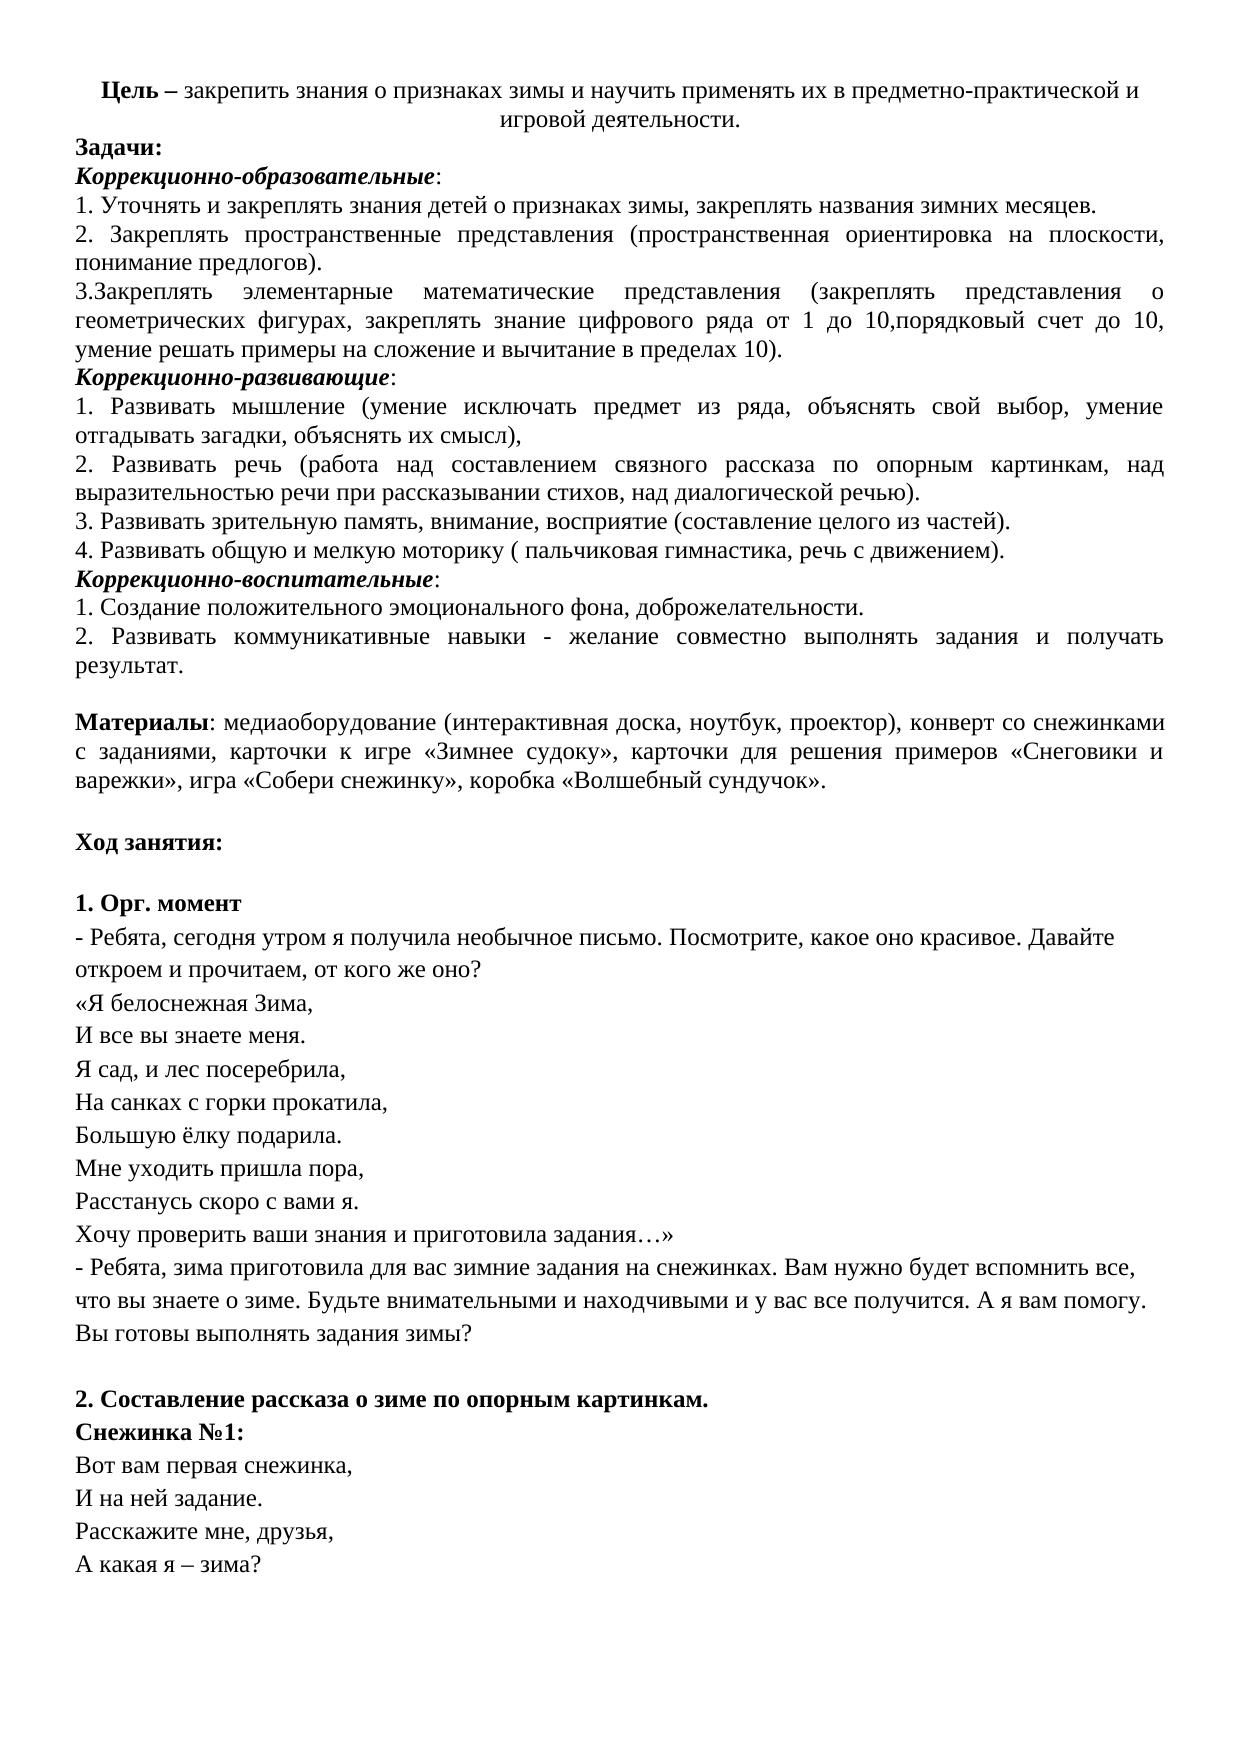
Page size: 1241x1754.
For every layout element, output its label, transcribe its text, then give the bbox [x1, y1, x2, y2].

text Материалы: медиаоборудование (интерактивная доска, ноутбук, проектор), конверт со снежинками с заданиями, карточки к игре «Зимнее судоку», карточки для решения примеров «Снеговики и варежки», игра «Собери снежинку», коробка «Волшебный сундучок». [75, 707, 1165, 794]
text «Я белоснежная Зима, И все вы знаете меня. Я сад, и лес посеребрила, На санках с горки прокатила, Большую ёлку подарила. [75, 988, 1165, 1148]
text Снежинка №1: [75, 1417, 1165, 1446]
text Вы готовы выполнять задания зимы? [75, 1318, 1165, 1347]
text - Ребята, сегодня утром я получила необычное письмо. Посмотрите, какое оно красивое. Давайте откроем и прочитаем, от кого же оно? [75, 922, 1165, 983]
text Коррекционно-образовательные: [75, 161, 1165, 190]
text 3. Развивать зрительную память, внимание, восприятие (составление целого из частей). [75, 506, 1165, 535]
text 2. Составление рассказа о зиме по опорным картинкам. [75, 1384, 1165, 1413]
text - Ребята, зима приготовила для вас зимние задания на снежинках. Вам нужно будет вспомнить все, что вы знаете о зиме. Будьте внимательными и находчивыми и у вас все получится. А я вам помогу. [75, 1252, 1165, 1313]
text 1. Орг. момент [75, 888, 1165, 917]
text Задачи: [75, 132, 1165, 161]
text 1. Развивать мышление (умение исключать предмет из ряда, объяснять свой выбор, умение отгадывать загадки, объяснять их смысл), [75, 391, 1165, 449]
text Коррекционно-воспитательные: [75, 564, 1165, 592]
text 2. Развивать речь (работа над составлением связного рассказа по опорным картинкам, над выразительностью речи при рассказывании стихов, над диалогической речью). [75, 449, 1165, 506]
text 4. Развивать общую и мелкую моторику ( пальчиковая гимнастика, речь с движением). [75, 535, 1165, 564]
text 2. Развивать коммуникативные навыки - желание совместно выполнять задания и получать результат. [75, 621, 1165, 679]
text Вот вам первая снежинка, И на ней задание. Расскажите мне, друзья, А какая я – зима? [75, 1450, 1165, 1578]
text 1. Уточнять и закреплять знания детей о признаках зимы, закреплять названия зимних месяцев. [75, 190, 1165, 219]
text 1. Создание положительного эмоционального фона, доброжелательности. [75, 592, 1165, 621]
text Коррекционно-развивающие: [75, 362, 1165, 391]
text 2. Закреплять пространственные представления (пространственная ориентировка на плоскости, понимание предлогов). [75, 219, 1165, 276]
text Ход занятия: [75, 827, 1165, 856]
text Мне уходить пришла пора, [75, 1153, 1165, 1181]
text 3.Закреплять элементарные математические представления (закреплять представления о геометрических фигурах, закреплять знание цифрового ряда от 1 до 10,порядковый счет до 10, умение решать примеры на сложение и вычитание в пределах 10). [75, 276, 1165, 362]
text Расстанусь скоро с вами я. [75, 1186, 1165, 1214]
text Хочу проверить ваши знания и приготовила задания…» [75, 1219, 1165, 1247]
text Цель – закрепить знания о признаках зимы и научить применять их в предметно-практической и игровой деятельности. [75, 75, 1165, 132]
